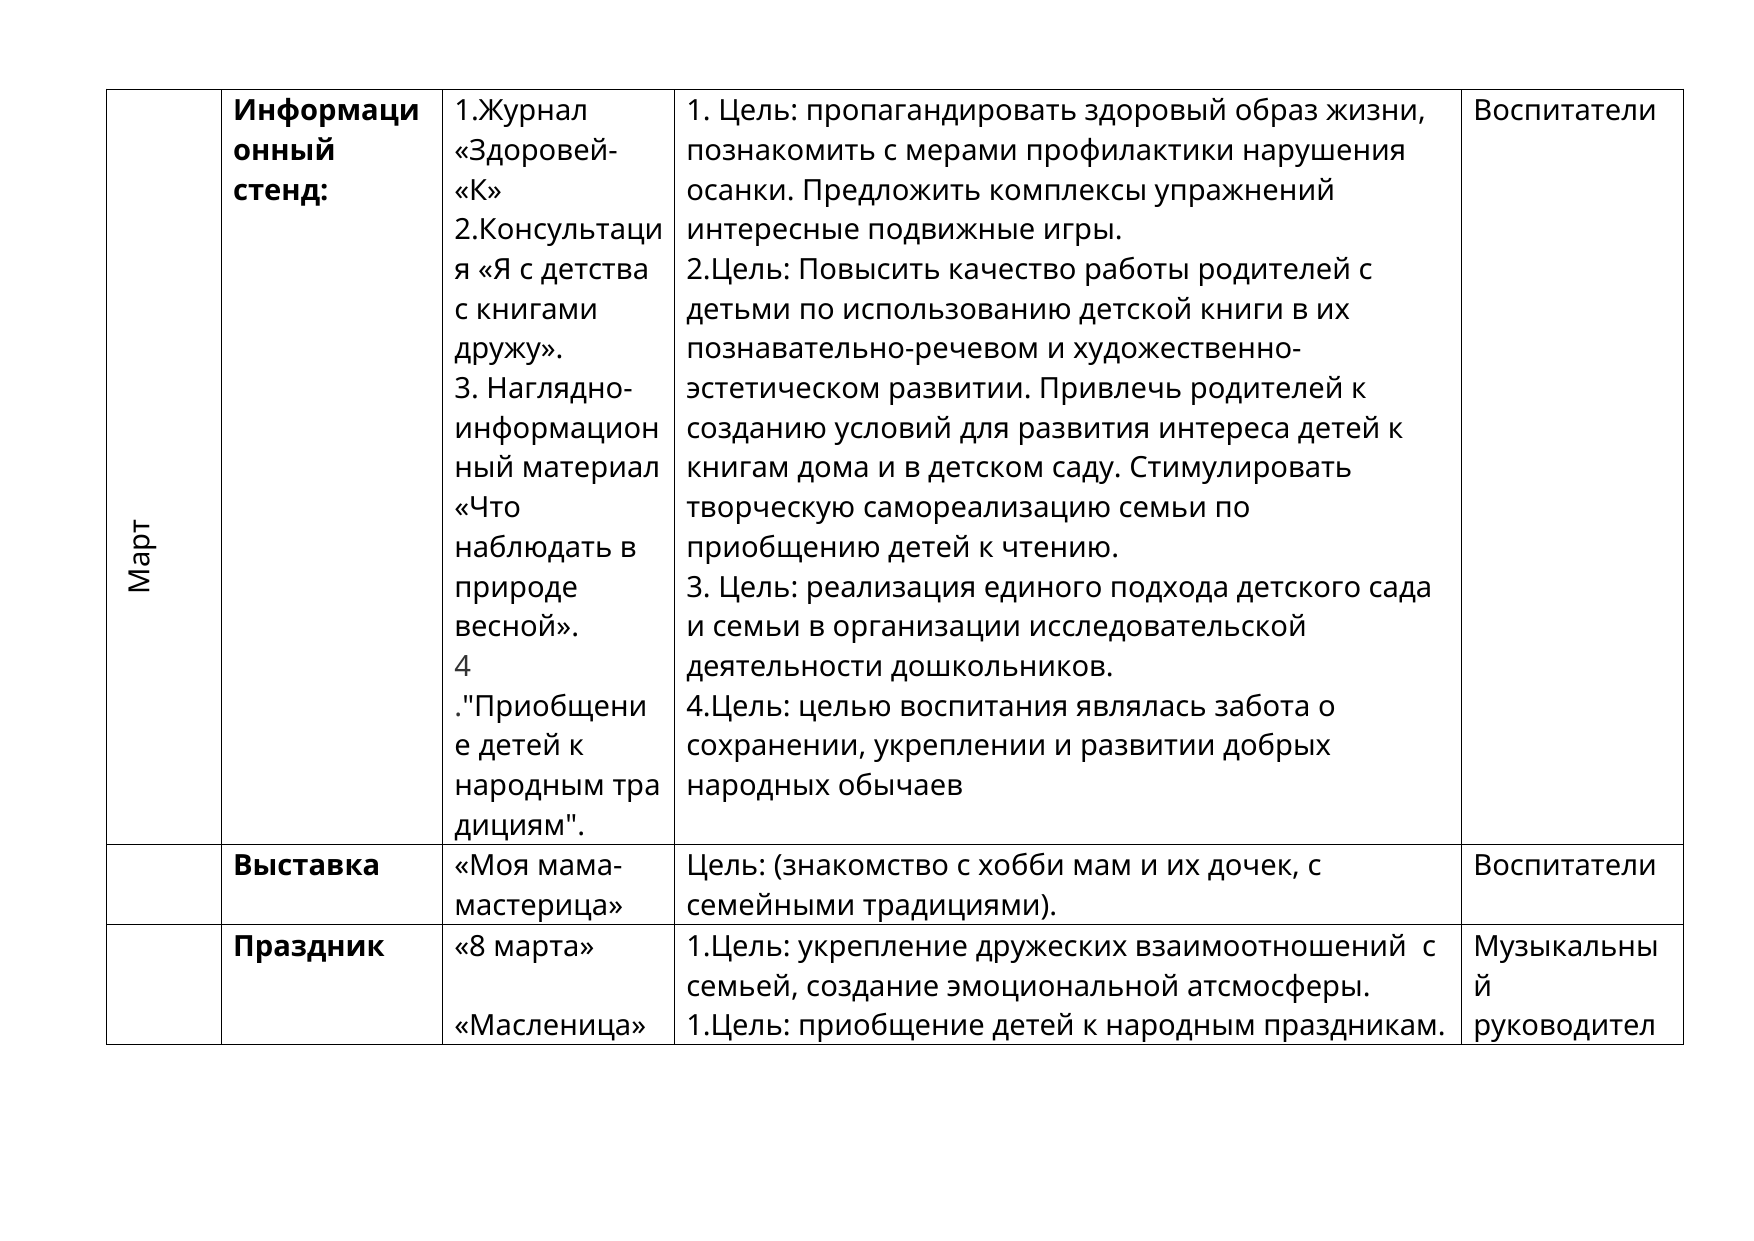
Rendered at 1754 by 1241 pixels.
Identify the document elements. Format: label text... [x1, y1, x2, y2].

table_cell [107, 845, 221, 924]
table_cell «Моя мама- мастерица» [443, 845, 674, 924]
table_cell 1.Журнал «Здоровей- «К» 2.Консультация «Я с детства с книгами дружу». 3. Наглядно- информационный материал «Что наблюдать в природе весной». 4."Приобщение детей к народным традициям". [443, 90, 674, 844]
table_cell Воспитатели [1462, 90, 1683, 844]
table_cell Март [107, 90, 221, 844]
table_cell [1462, 925, 1683, 1044]
table_cell Праздник [222, 925, 442, 1044]
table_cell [443, 925, 674, 1044]
table_cell [107, 925, 221, 1044]
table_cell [675, 925, 1461, 1044]
table_cell Выставка [222, 845, 442, 924]
table_cell Цель: (знакомство с хобби мам и их дочек, с семейными традициями). [675, 845, 1461, 924]
table_cell Воспитатели [1462, 845, 1683, 924]
table_cell Информационный стенд: [222, 90, 442, 844]
table_cell 1. Цель: пропагандировать здоровый образ жизни, познакомить с мерами профилактики нарушения осанки. Предложить комплексы упражнений интересные подвижные игры. 2.Цель: Повысить качество работы родителей с детьми по использованию детской книги в их познавательно-речевом и художественно-эстетическом развитии. Привлечь родителей к созданию условий для развития интереса детей к книгам дома и в детском саду. Стимулировать творческую самореализацию семьи по приобщению детей к чтению. 3. Цель: реализация единого подхода детского сада и семьи в организации исследовательской деятельности дошкольников. 4.Цель: целью воспитания являлась забота о сохранении, укреплении и развитии добрых народных обычаев [675, 90, 1461, 844]
